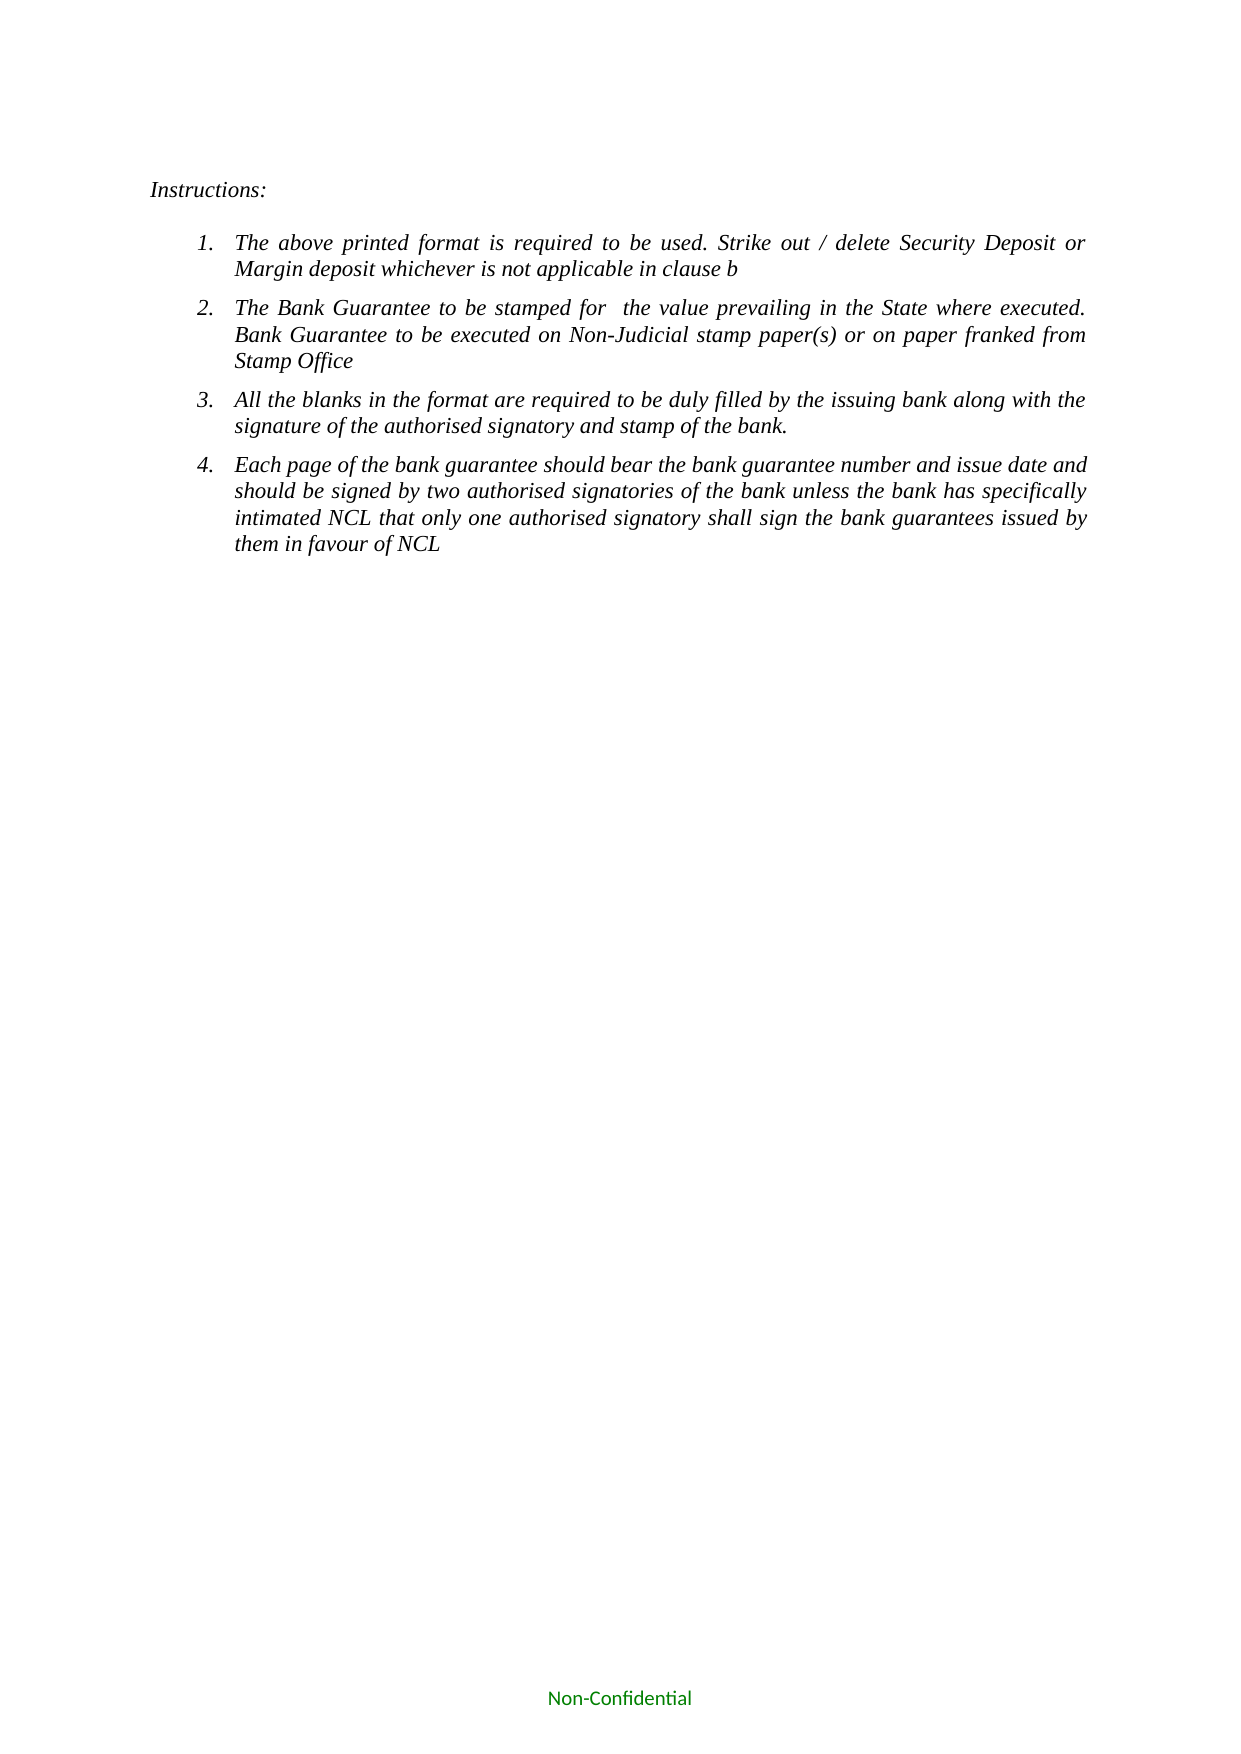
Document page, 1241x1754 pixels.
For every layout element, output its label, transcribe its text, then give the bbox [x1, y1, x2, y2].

list All the blanks in the format are required to be duly filled by the issuing bank along with the signature of the authorised signatory and stamp of the bank. [197, 386, 1090, 438]
list Each page of the bank guarantee should bear the bank guarantee number and issue date and should be signed by two authorised signatories of the bank unless the bank has specifically intimated NCL that only one authorised signatory shall sign the bank guarantees issued by them in favour of NCL [197, 451, 1090, 556]
list The Bank Guarantee to be stamped for the value prevailing in the State where executed. Bank Guarantee to be executed on Non-Judicial stamp paper(s) or on paper franked from Stamp Office [197, 294, 1090, 373]
text Instructions: [150, 176, 1118, 203]
list The above printed format is required to be used. Strike out / delete Security Deposit or Margin deposit whichever is not applicable in clause b [197, 229, 1090, 282]
